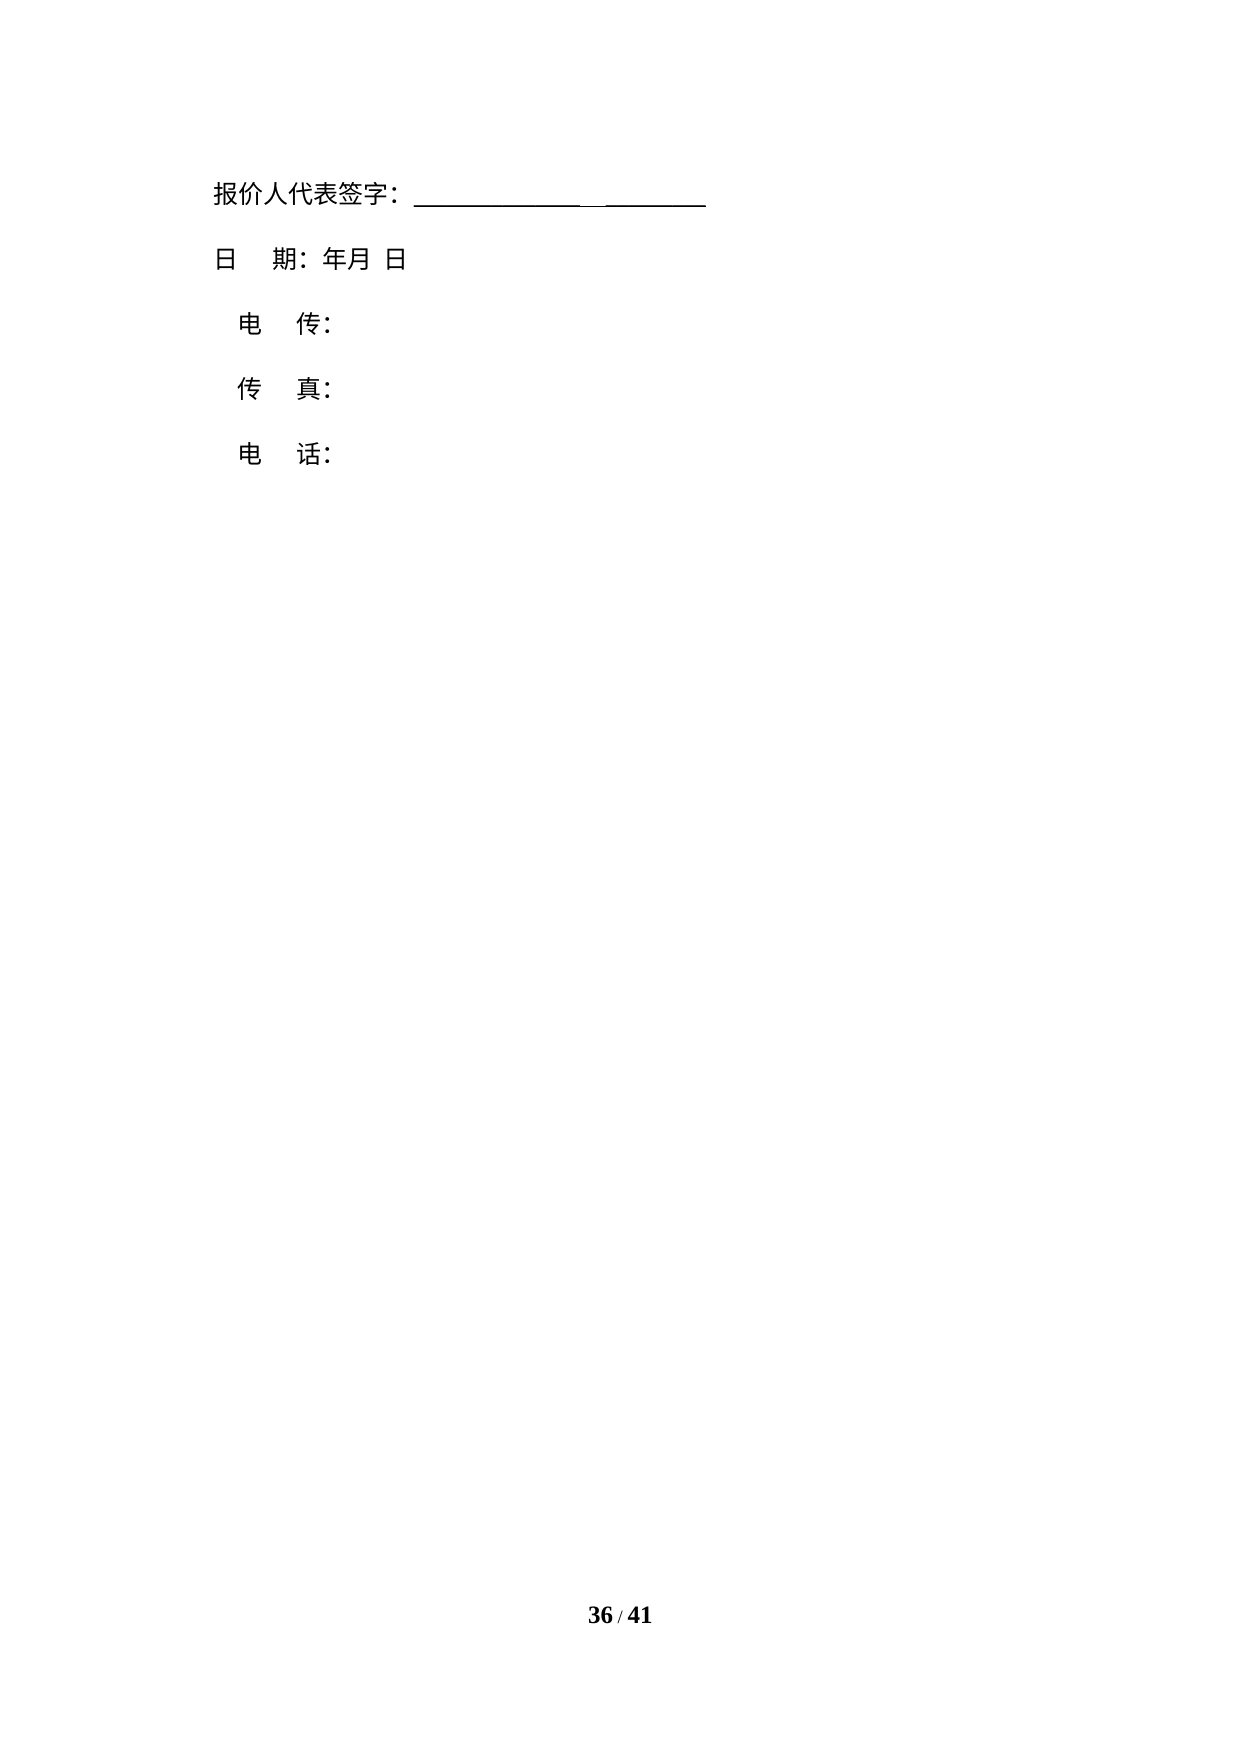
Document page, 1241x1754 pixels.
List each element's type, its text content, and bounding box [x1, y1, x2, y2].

text 报价人代表签字：_______________ _________ [187, 160, 1053, 225]
text 电 传： [187, 290, 1053, 355]
text 传 真： [187, 355, 1053, 420]
text 电 话： [187, 420, 1053, 485]
text 日 期：年月 日 [187, 225, 1053, 290]
